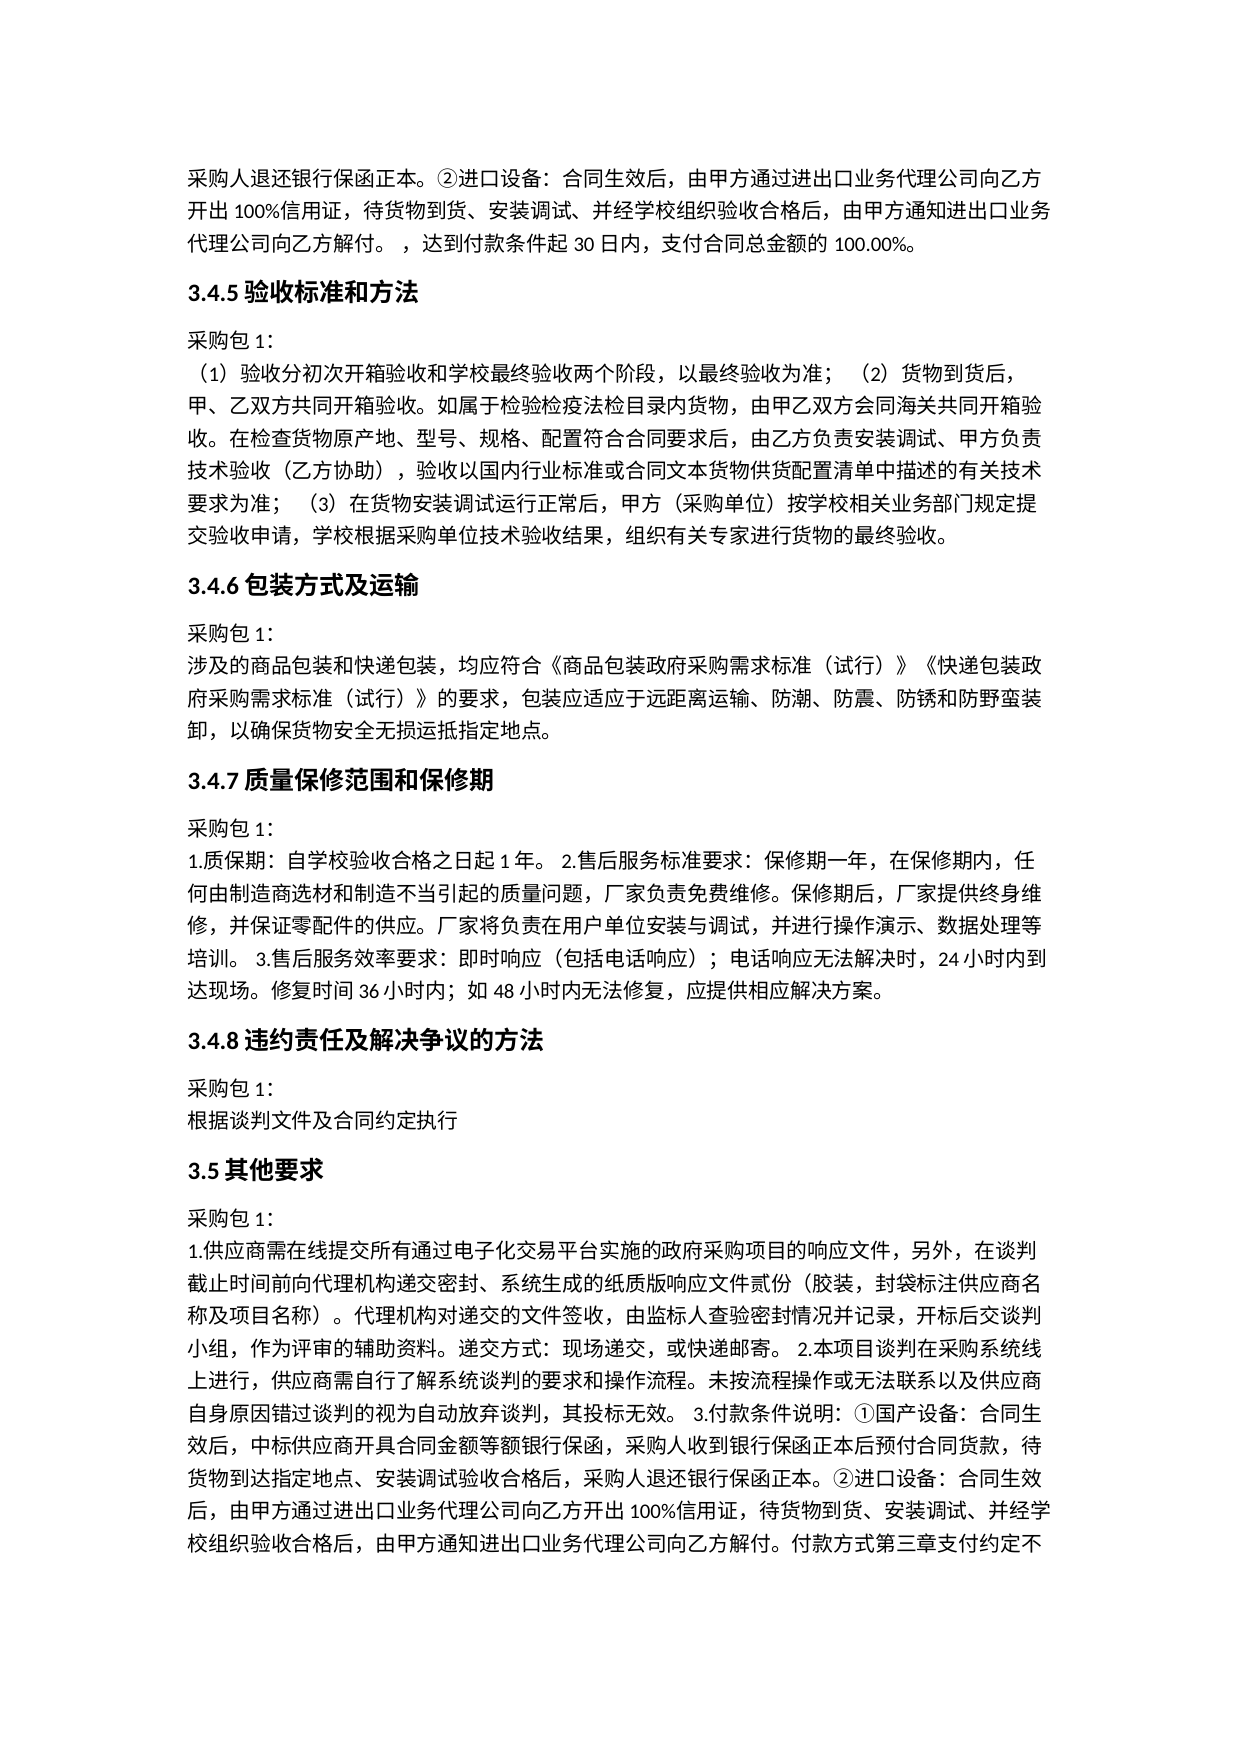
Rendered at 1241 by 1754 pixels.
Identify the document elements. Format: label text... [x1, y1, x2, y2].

text 根据谈判文件及合同约定执行 [187, 1104, 1053, 1137]
text 3.4.7质量保修范围和保修期 [187, 747, 1053, 812]
text 采购包1： [187, 812, 1053, 844]
text 1.质保期：自学校验收合格之日起1年。 2.售后服务标准要求：保修期一年，在保修期内，任何由制造商选材和制造不当引起的质量问题，厂家负责免费维修。保修期后，厂家提供终身维修，并保证零配件的供应。厂家将负责在用户单位安装与调试，并进行操作演示、数据处理等培训。 3.售后服务效率要求：即时响应（包括电话响应）；电话响应无法解决时，24 小时内到达现场。修复时间36小时内；如 48 小时内无法修复，应提供相应解决方案。 [187, 844, 1053, 1007]
text 采购包1： [187, 1202, 1053, 1234]
text 3.4.8违约责任及解决争议的方法 [187, 1007, 1053, 1072]
text 3.4.5验收标准和方法 [187, 259, 1053, 324]
text 涉及的商品包装和快递包装，均应符合《商品包装政府采购需求标准（试行）》《快递包装政府采购需求标准（试行）》的要求，包装应适应于远距离运输、防潮、防震、防锈和防野蛮装卸，以确保货物安全无损运抵指定地点。 [187, 649, 1053, 747]
text 3.4.6包装方式及运输 [187, 552, 1053, 617]
text 3.5其他要求 [187, 1137, 1053, 1202]
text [187, 1234, 1053, 1559]
text （1）验收分初次开箱验收和学校最终验收两个阶段，以最终验收为准； （2）货物到货后，甲、乙双方共同开箱验收。如属于检验检疫法检目录内货物，由甲乙双方会同海关共同开箱验收。在检查货物原产地、型号、规格、配置符合合同要求后，由乙方负责安装调试、甲方负责技术验收（乙方协助），验收以国内行业标准或合同文本货物供货配置清单中描述的有关技术要求为准； （3）在货物安装调试运行正常后，甲方（采购单位）按学校相关业务部门规定提交验收申请，学校根据采购单位技术验收结果，组织有关专家进行货物的最终验收。 [187, 357, 1053, 552]
text 采购包1： [187, 1072, 1053, 1104]
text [187, 162, 1053, 259]
text 采购包1： [187, 324, 1053, 357]
text 采购包1： [187, 617, 1053, 649]
